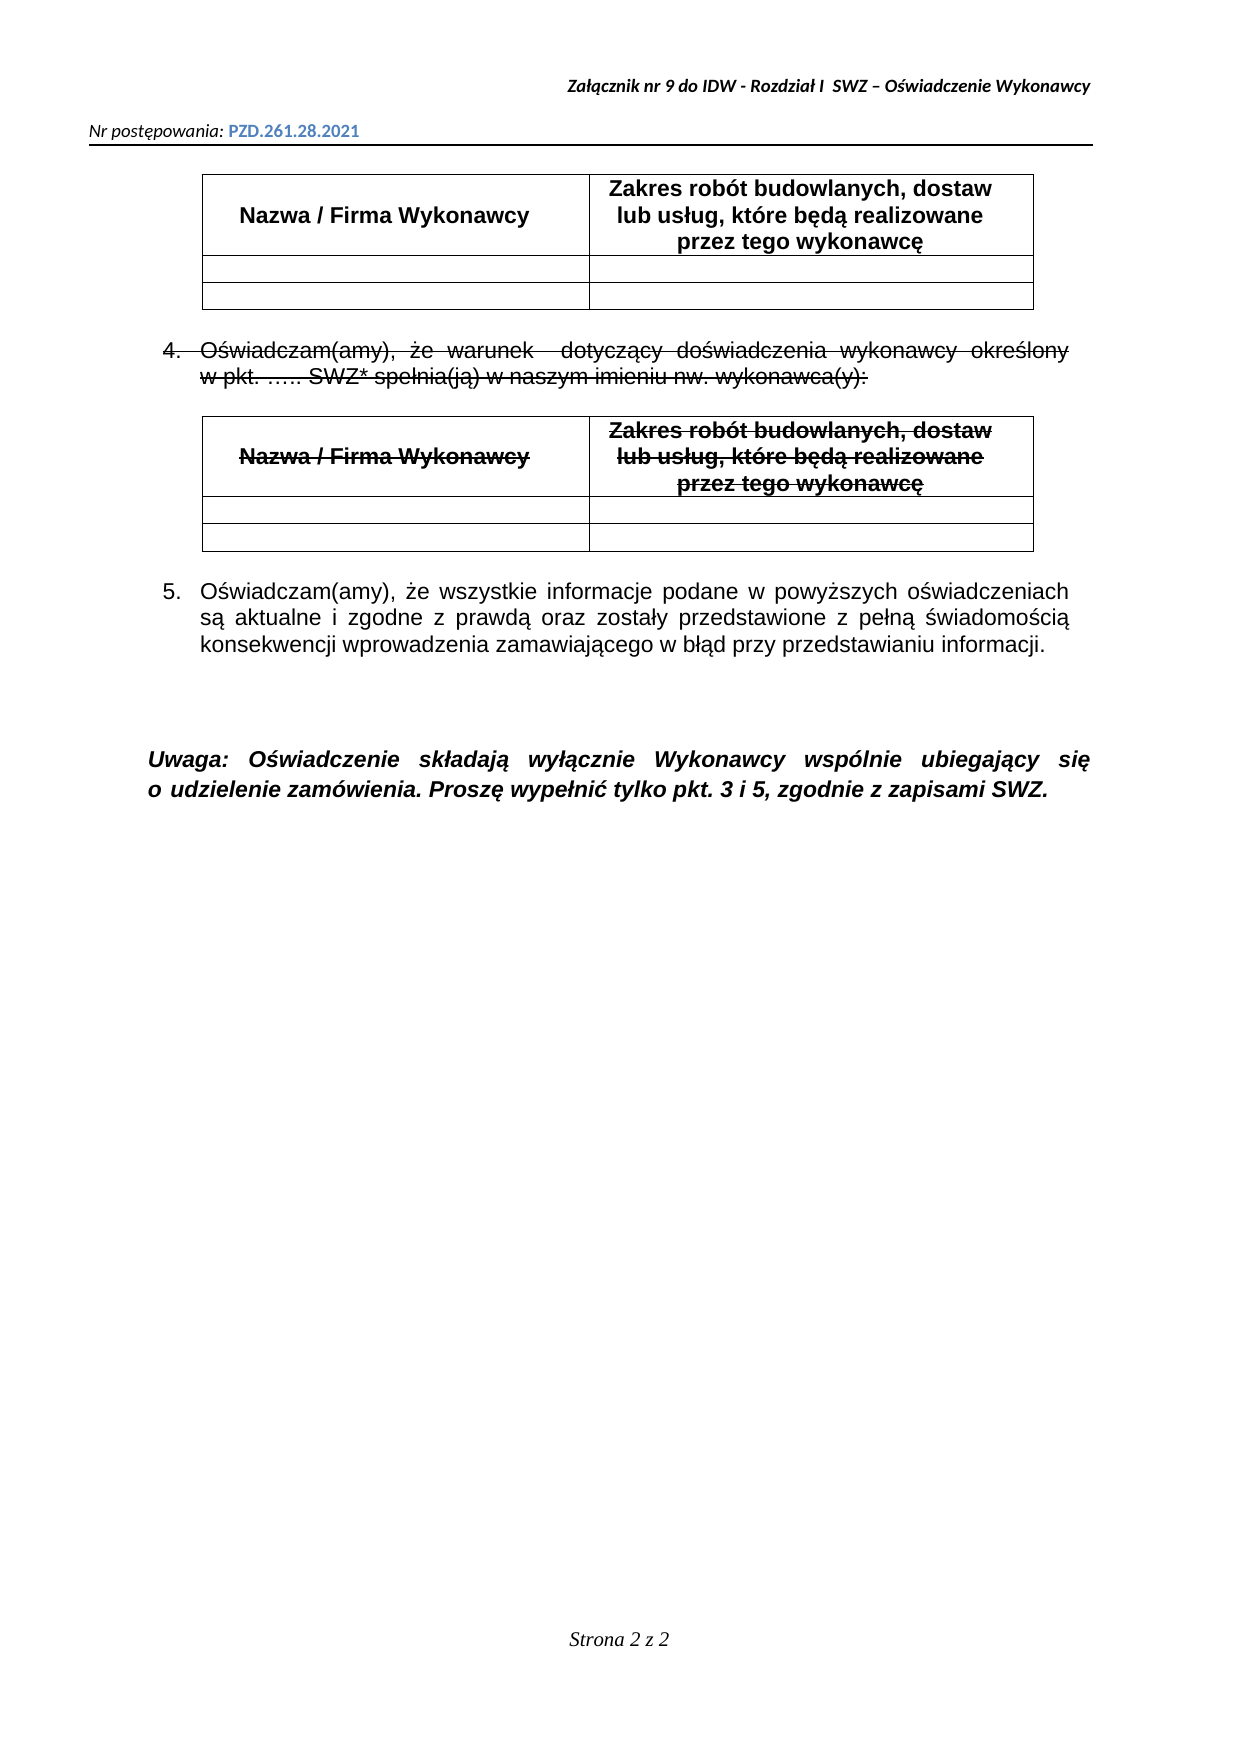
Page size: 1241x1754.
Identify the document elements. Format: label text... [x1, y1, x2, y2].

table_cell [203, 256, 589, 282]
table_header Nazwa / Firma Wykonawcy [203, 175, 589, 254]
list Oświadczam(amy), że wszystkie informacje podane w powyższych oświadczeniach są aktualne i zgodne z prawdą oraz zostały przedstawione z pełną świadomością konsekwencji wprowadzenia zamawiającego w błąd przy przedstawianiu informacji. [162, 578, 1070, 657]
table_cell [203, 524, 589, 551]
table_header Zakres robót budowlanych, dostaw lub usług, które będą realizowane przez tego wykonawcę [590, 417, 1033, 496]
table_header Zakres robót budowlanych, dostaw lub usług, które będą realizowane przez tego wykonawcę [590, 175, 1033, 254]
table_cell [203, 497, 589, 523]
table_cell [590, 497, 1033, 523]
list Oświadczam(amy), że warunek dotyczący doświadczenia wykonawcy określony w pkt. ….. SWZ* spełnia(ją) w naszym imieniu nw. wykonawca(y): [162, 337, 1070, 389]
table_cell [203, 283, 589, 309]
table_header Nazwa / Firma Wykonawcy [203, 417, 589, 496]
table_cell [590, 283, 1033, 309]
text Uwaga: Oświadczenie składają wyłącznie Wykonawcy wspólnie ubiegający się o udzielenie zamówienia. Proszę wypełnić tylko pkt. 3 i 5, zgodnie z zapisami SWZ. [148, 746, 1093, 802]
table_cell [590, 256, 1033, 282]
table_cell [590, 524, 1033, 551]
